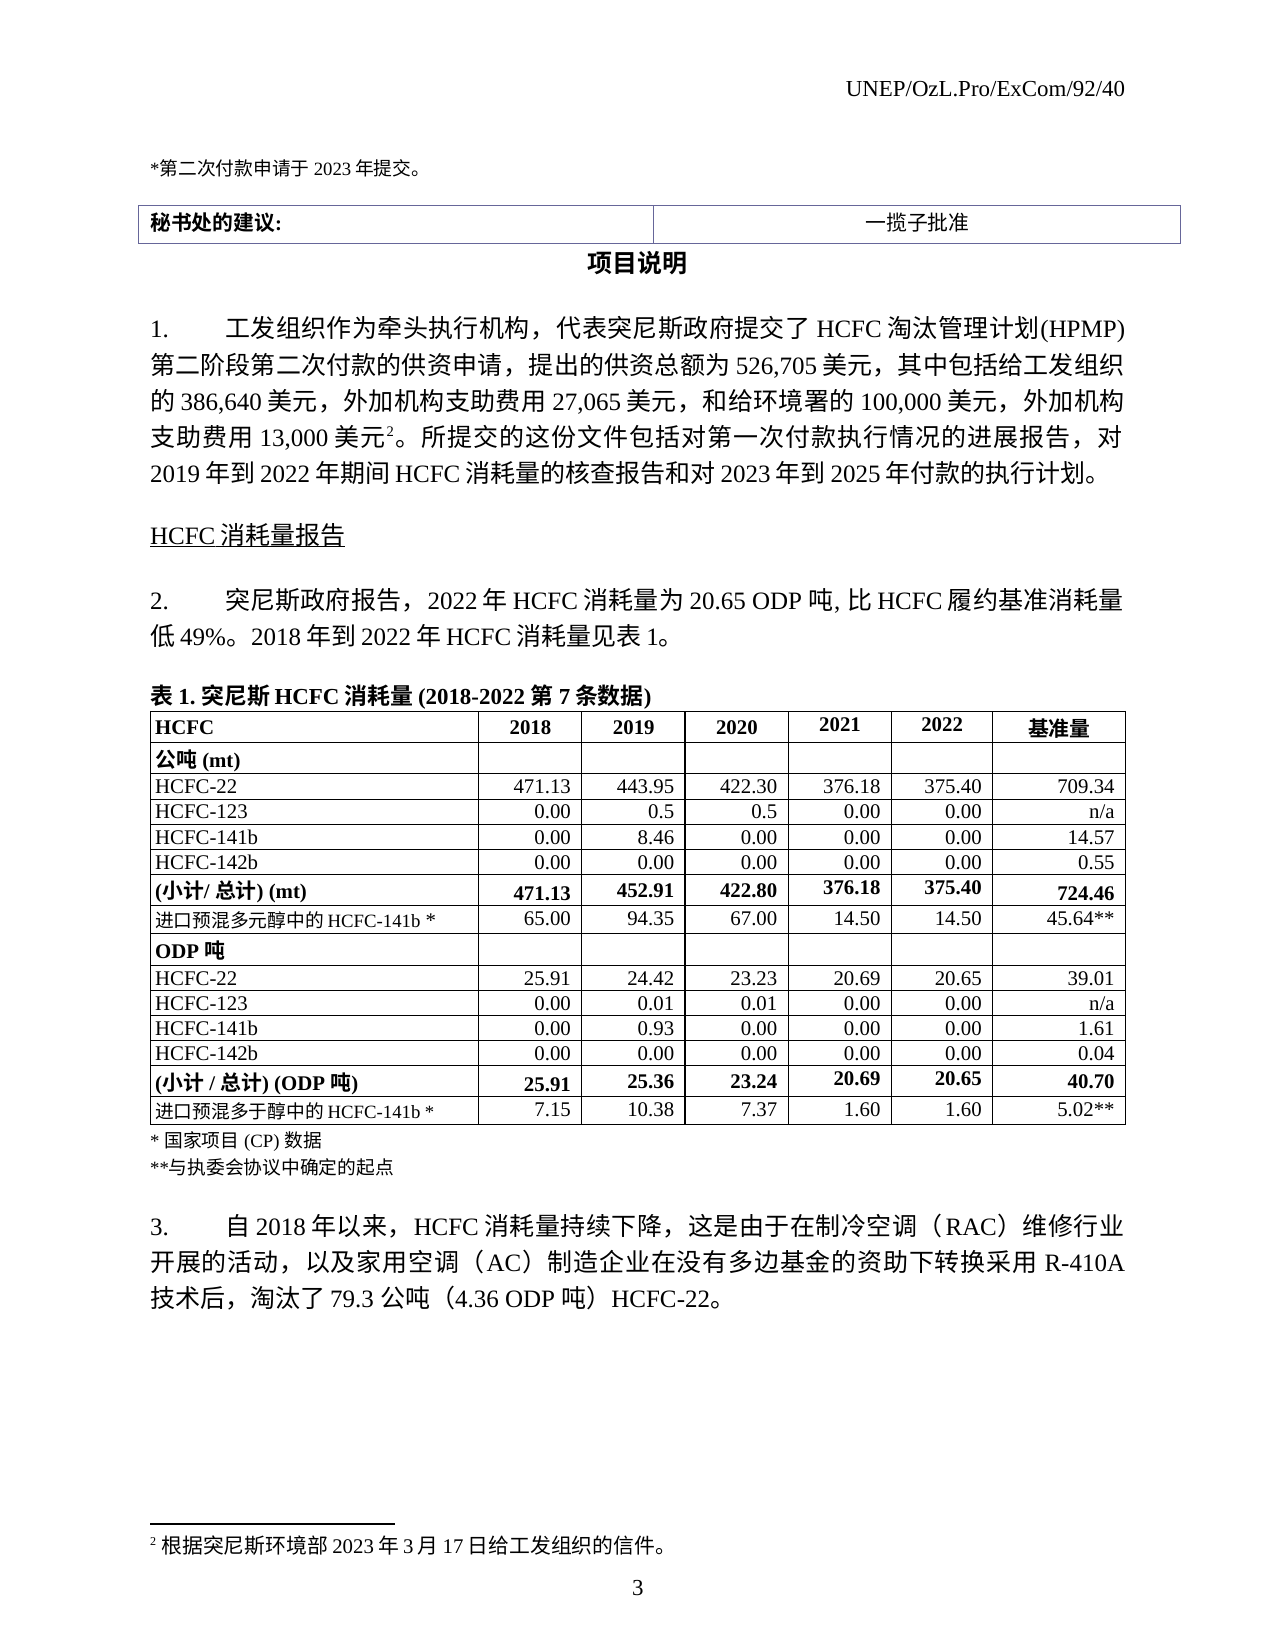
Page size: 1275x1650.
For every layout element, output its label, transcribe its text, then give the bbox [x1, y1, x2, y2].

table_cell 公吨 (mt) [151, 743, 478, 773]
table_cell [789, 743, 891, 773]
table_cell 0.00 [789, 800, 891, 823]
table_cell 0.00 [686, 1041, 788, 1065]
table_cell [582, 934, 684, 964]
table_cell [582, 743, 684, 773]
table_cell HCFC-22 [151, 966, 478, 989]
table_cell 20.65 [892, 966, 992, 989]
table_cell (小计/ 总计) (mt) [151, 875, 478, 905]
text 表 1. 突尼斯HCFC消耗量 (2018-2022 第 7条数据) [150, 678, 1125, 711]
table_cell 0.00 [479, 1016, 581, 1040]
table_cell 7.15 [479, 1097, 581, 1124]
table_cell 25.91 [479, 966, 581, 989]
table_cell [479, 934, 581, 964]
table_cell 0.00 [479, 825, 581, 849]
table_cell 进口预混多于醇中的HCFC-141b * [151, 1097, 478, 1124]
table_cell 65.00 [479, 906, 581, 933]
table_header 2022 [892, 712, 992, 742]
table_cell [686, 934, 788, 964]
table_header HCFC [151, 712, 478, 742]
table_cell 0.00 [582, 850, 684, 874]
table_cell 7.37 [686, 1097, 788, 1124]
table_cell 5.02** [993, 1097, 1125, 1124]
subtitle 突尼斯政府报告，2022年HCFC消耗量为20.65 ODP 吨, 比HCFC履约基准消耗量低49%。2018年到2022年HCFC消耗量见表1。 [150, 580, 1125, 653]
table_cell 1.60 [789, 1097, 891, 1124]
table_cell 0.00 [789, 1041, 891, 1065]
table_cell HCFC-123 [151, 800, 478, 823]
table_cell HCFC-22 [151, 774, 478, 798]
table_cell [892, 934, 992, 964]
table_cell 0.00 [686, 850, 788, 874]
table_cell 1.60 [892, 1097, 992, 1124]
table_cell 0.00 [479, 1041, 581, 1065]
table_cell [789, 934, 891, 964]
table_cell 1.61 [993, 1016, 1125, 1040]
table_cell 14.50 [892, 906, 992, 933]
table_cell 24.42 [582, 966, 684, 989]
table_cell 进口预混多元醇中的HCFC-141b * [151, 906, 478, 933]
table_cell 0.00 [686, 825, 788, 849]
table_cell 724.46 [993, 875, 1125, 905]
table_header 基准量 [993, 712, 1125, 742]
table_cell 471.13 [479, 774, 581, 798]
table_cell 376.18 [789, 875, 891, 905]
table_cell 0.01 [582, 991, 684, 1015]
table_cell 10.38 [582, 1097, 684, 1124]
table_cell 452.91 [582, 875, 684, 905]
table_header 2019 [582, 712, 684, 742]
table_cell 14.50 [789, 906, 891, 933]
table_header 一揽子批准 [654, 206, 1180, 243]
table_cell (小计 / 总计) (ODP 吨) [151, 1066, 478, 1096]
table_cell 0.00 [789, 991, 891, 1015]
text **与执委会协议中确定的起点 [150, 1153, 1125, 1180]
table_cell [892, 743, 992, 773]
table_cell HCFC-142b [151, 1041, 478, 1065]
table_cell 94.35 [582, 906, 684, 933]
table_cell 0.00 [892, 1016, 992, 1040]
subtitle 自2018年以来，HCFC消耗量持续下降，这是由于在制冷空调（RAC）维修行业开展的活动，以及家用空调（AC）制造企业在没有多边基金的资助下转换采用R-410A技术后，淘汰了79.3 公吨（4.36 ODP 吨）HCFC-22。 [150, 1206, 1125, 1315]
table_cell [993, 743, 1125, 773]
table_cell 23.24 [686, 1066, 788, 1096]
table_cell HCFC-141b [151, 825, 478, 849]
text * 国家项目 (CP) 数据 [150, 1125, 1125, 1153]
table_cell [993, 934, 1125, 964]
table_cell 0.00 [789, 1016, 891, 1040]
table_cell 422.80 [686, 875, 788, 905]
table_cell n/a [993, 991, 1125, 1015]
table_cell 23.23 [686, 966, 788, 989]
table_cell 375.40 [892, 875, 992, 905]
table_cell 67.00 [686, 906, 788, 933]
table_cell 0.01 [686, 991, 788, 1015]
table_cell 0.00 [479, 850, 581, 874]
table_cell 40.70 [993, 1066, 1125, 1096]
table_cell HCFC-142b [151, 850, 478, 874]
table_cell [479, 743, 581, 773]
text HCFC消耗量报告 [150, 515, 1125, 551]
table_cell 20.69 [789, 966, 891, 989]
table_cell 20.69 [789, 1066, 891, 1096]
table_cell HCFC-123 [151, 991, 478, 1015]
table_cell 0.00 [892, 850, 992, 874]
table_cell 0.00 [789, 825, 891, 849]
table_header 2018 [479, 712, 581, 742]
table_cell 0.00 [892, 800, 992, 823]
table_cell 25.91 [479, 1066, 581, 1096]
table_cell 422.30 [686, 774, 788, 798]
table_cell 709.34 [993, 774, 1125, 798]
table_cell 0.5 [686, 800, 788, 823]
table_cell 0.00 [892, 825, 992, 849]
table_cell 0.00 [479, 991, 581, 1015]
table_cell 0.00 [582, 1041, 684, 1065]
table_cell 0.5 [582, 800, 684, 823]
table_cell 471.13 [479, 875, 581, 905]
table_cell 0.04 [993, 1041, 1125, 1065]
table_header 2021 [789, 712, 891, 742]
table_cell 0.93 [582, 1016, 684, 1040]
table_cell 39.01 [993, 966, 1125, 989]
table_cell 8.46 [582, 825, 684, 849]
table_cell 443.95 [582, 774, 684, 798]
table_cell 0.00 [789, 850, 891, 874]
table_cell 0.00 [892, 1041, 992, 1065]
text 项目说明 [150, 244, 1125, 280]
table_cell 0.00 [686, 1016, 788, 1040]
table_cell 0.55 [993, 850, 1125, 874]
table_cell 45.64** [993, 906, 1125, 933]
table_cell HCFC-141b [151, 1016, 478, 1040]
table_cell 25.36 [582, 1066, 684, 1096]
table_header 2020 [686, 712, 788, 742]
table_cell 376.18 [789, 774, 891, 798]
table_cell n/a [993, 800, 1125, 823]
table_cell [686, 743, 788, 773]
table_cell 375.40 [892, 774, 992, 798]
table_cell 0.00 [479, 800, 581, 823]
table_cell 0.00 [892, 991, 992, 1015]
table_header 秘书处的建议: [139, 206, 653, 243]
table_cell 14.57 [993, 825, 1125, 849]
table_cell 20.65 [892, 1066, 992, 1096]
text *第二次付款申请于 2023年提交。 [150, 154, 1125, 181]
table_cell ODP 吨 [151, 934, 478, 964]
subtitle 工发组织作为牵头执行机构，代表突尼斯政府提交了HCFC淘汰管理计划(HPMP)第二阶段第二次付款的供资申请，提出的供资总额为526,705美元，其中包括给工发组织的386,640美元，外加机构支助费用27,065美元，和给环境署的100,000美元，外加机构支助费用13,000美元。所提交的这份文件包括对第一次付款执行情况的进展报告，对2019年到2022年期间HCFC消耗量的核查报告和对2023年到2025年付款的执行计划。 [150, 309, 1125, 490]
